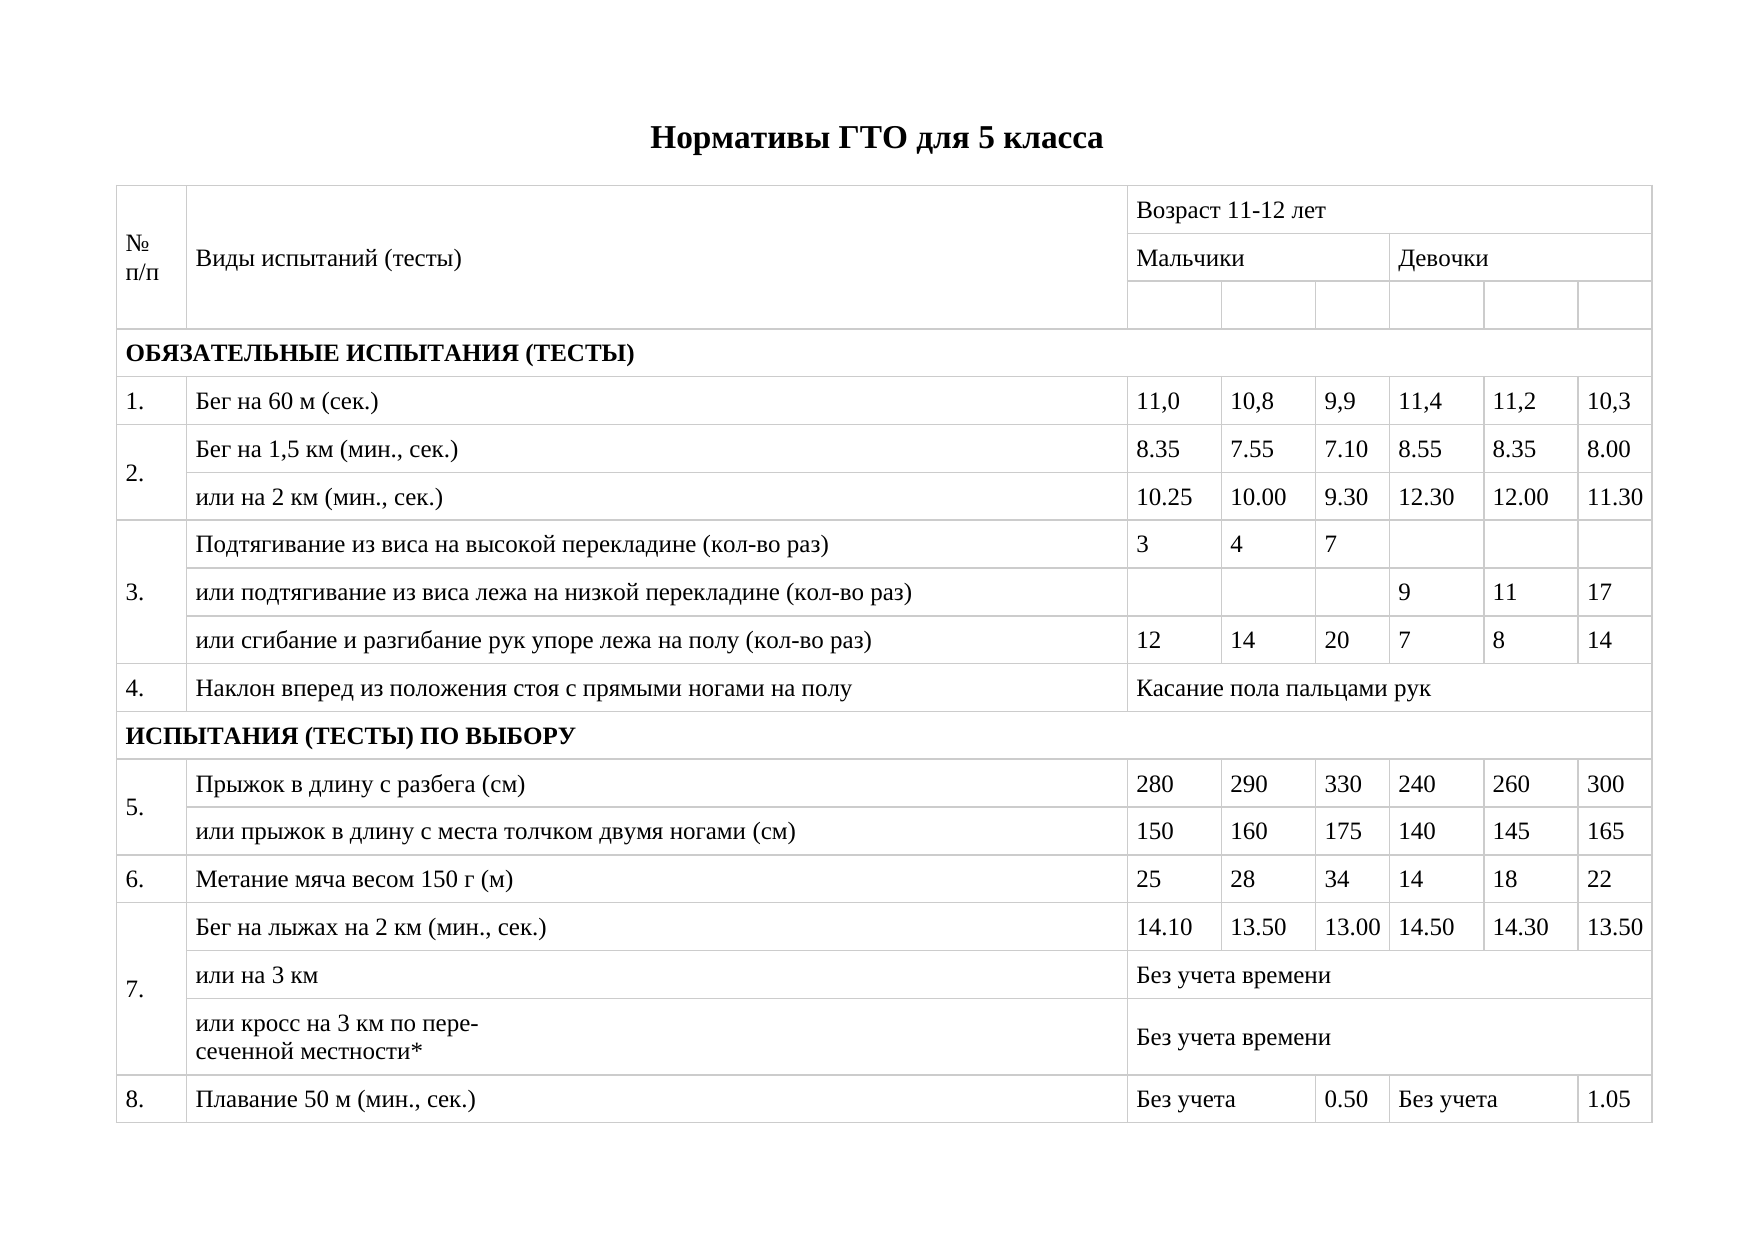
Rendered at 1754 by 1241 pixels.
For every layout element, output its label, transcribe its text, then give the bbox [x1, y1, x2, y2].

table_cell 330 [1316, 760, 1389, 806]
table_cell 165 [1579, 808, 1651, 854]
table_cell Без учета времени [1128, 951, 1651, 997]
table_cell ИСПЫТАНИЯ (ТЕСТЫ) ПО ВЫБОРУ [117, 712, 1651, 758]
table_cell или сгибание и разгибание рук упоре лежа на полу (кол-во раз) [187, 617, 1127, 663]
table_cell [1316, 569, 1389, 615]
table_cell 0.50 [1316, 1076, 1389, 1122]
table_cell 17 [1579, 569, 1651, 615]
table_cell Бег на 60 м (сек.) [187, 377, 1127, 424]
table_cell 11 [1485, 569, 1577, 615]
table_cell 25 [1128, 856, 1221, 902]
table_cell 10.25 [1128, 473, 1221, 519]
table_cell 18 [1485, 856, 1577, 902]
table_header Возраст 11-12 лет [1128, 186, 1651, 232]
table_cell 34 [1316, 856, 1389, 902]
table_cell 7 [1390, 617, 1483, 663]
table_cell 140 [1390, 808, 1483, 854]
table_cell 300 [1579, 760, 1651, 806]
table_cell или на 3 км [187, 951, 1127, 997]
table_cell Метание мяча весом 150 г (м) [187, 856, 1127, 902]
table_cell 145 [1485, 808, 1577, 854]
table_cell 2. [117, 425, 186, 519]
table_cell или подтягивание из виса лежа на низкой перекладине (кол-во раз) [187, 569, 1127, 615]
table_cell 14.50 [1390, 903, 1483, 949]
table_cell 12.30 [1390, 473, 1483, 519]
table_cell [1485, 521, 1577, 567]
table_cell Девочки [1390, 234, 1651, 280]
table_cell 28 [1222, 856, 1315, 902]
table_cell 290 [1222, 760, 1315, 806]
table_cell Наклон вперед из положения стоя с прямыми ногами на полу [187, 664, 1127, 711]
table_cell 22 [1579, 856, 1651, 902]
table_cell [1579, 521, 1651, 567]
table_cell 14 [1579, 617, 1651, 663]
table_cell 11.30 [1579, 473, 1651, 519]
table_cell или кросс на 3 км по пере- сеченной местности* [187, 999, 1127, 1074]
table_cell 7.55 [1222, 425, 1315, 471]
table_cell 7.10 [1316, 425, 1389, 471]
table_cell [1390, 282, 1483, 328]
table_cell Без учета времени [1390, 1076, 1577, 1122]
table_cell 160 [1222, 808, 1315, 854]
table_cell или на 2 км (мин., сек.) [187, 473, 1127, 519]
table_cell 13.50 [1222, 903, 1315, 949]
table_cell Без учета времени [1128, 1076, 1315, 1122]
table_cell 8.35 [1485, 425, 1577, 471]
table_cell Бег на 1,5 км (мин., сек.) [187, 425, 1127, 471]
table_cell [1579, 282, 1651, 328]
table_cell 9 [1390, 569, 1483, 615]
table_cell 5. [117, 760, 186, 854]
table_cell Касание пола пальцами рук [1128, 664, 1651, 711]
table_cell [1390, 521, 1483, 567]
text Нормативы ГТО для 5 класса [118, 117, 1636, 155]
table_cell 280 [1128, 760, 1221, 806]
table_cell 11,2 [1485, 377, 1577, 424]
table_header № п/п [117, 186, 186, 328]
table_cell 7. [117, 903, 186, 1074]
table_cell 3 [1128, 521, 1221, 567]
table_cell 3. [117, 521, 186, 663]
table_cell [1222, 282, 1315, 328]
table_cell 14.30 [1485, 903, 1577, 949]
table_cell или прыжок в длину с места толчком двумя ногами (см) [187, 808, 1127, 854]
table_cell Подтягивание из виса на высокой перекладине (кол-во раз) [187, 521, 1127, 567]
table_cell 8 [1485, 617, 1577, 663]
table_cell 260 [1485, 760, 1577, 806]
table_cell 8.00 [1579, 425, 1651, 471]
table_cell 9,9 [1316, 377, 1389, 424]
table_cell 9.30 [1316, 473, 1389, 519]
table_cell 12.00 [1485, 473, 1577, 519]
table_cell 4. [117, 664, 186, 711]
table_cell 11,0 [1128, 377, 1221, 424]
table_cell [1128, 569, 1221, 615]
table_cell 8. [117, 1076, 186, 1122]
table_cell Без учета времени [1128, 999, 1651, 1074]
table_header Виды испытаний (тесты) [187, 186, 1127, 328]
table_cell 1.05 [1579, 1076, 1651, 1122]
table_cell [1316, 282, 1389, 328]
table_cell 13.00 [1316, 903, 1389, 949]
table_cell 7 [1316, 521, 1389, 567]
table_cell 10,3 [1579, 377, 1651, 424]
table_cell Прыжок в длину с разбега (см) [187, 760, 1127, 806]
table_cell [187, 1076, 1127, 1122]
table_cell 4 [1222, 521, 1315, 567]
table_cell 150 [1128, 808, 1221, 854]
table_cell [1128, 282, 1221, 328]
table_cell 1. [117, 377, 186, 424]
table_cell [1222, 569, 1315, 615]
table_cell 14.10 [1128, 903, 1221, 949]
table_cell 12 [1128, 617, 1221, 663]
table_cell 6. [117, 856, 186, 902]
table_cell Бег на лыжах на 2 км (мин., сек.) [187, 903, 1127, 949]
table_cell 20 [1316, 617, 1389, 663]
table_cell 8.55 [1390, 425, 1483, 471]
table_cell 13.50 [1579, 903, 1651, 949]
table_cell 14 [1222, 617, 1315, 663]
table_cell 240 [1390, 760, 1483, 806]
table_cell Мальчики [1128, 234, 1389, 280]
table_cell 175 [1316, 808, 1389, 854]
table_cell ОБЯЗАТЕЛЬНЫЕ ИСПЫТАНИЯ (ТЕСТЫ) [117, 330, 1651, 376]
table_cell 10.00 [1222, 473, 1315, 519]
table_cell 8.35 [1128, 425, 1221, 471]
table_cell 10,8 [1222, 377, 1315, 424]
table_cell [1485, 282, 1577, 328]
table_cell 11,4 [1390, 377, 1483, 424]
table_cell 14 [1390, 856, 1483, 902]
